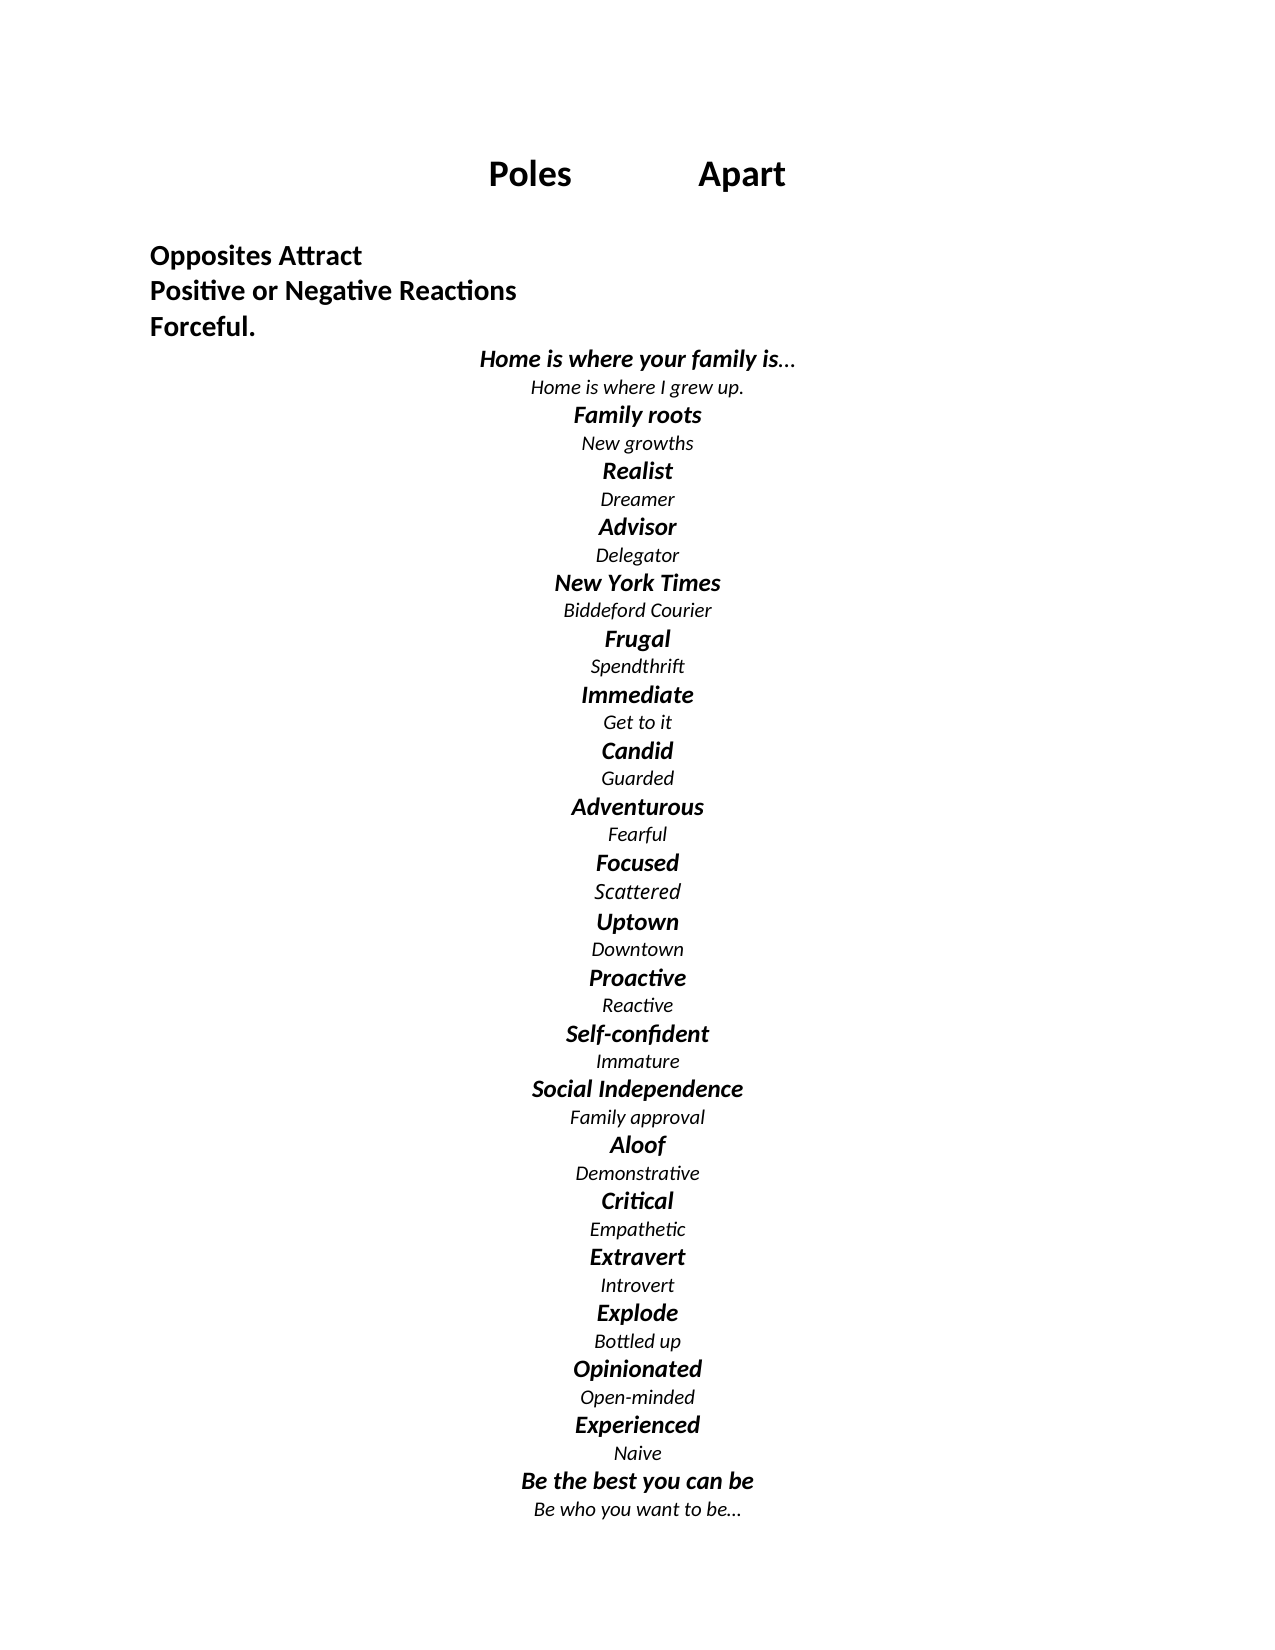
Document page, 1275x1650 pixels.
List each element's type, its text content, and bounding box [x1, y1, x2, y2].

text Dreamer [150, 486, 1125, 511]
text Experienced [150, 1409, 1125, 1440]
text Self-confident [150, 1018, 1125, 1048]
text Poles Apart [150, 150, 1125, 196]
text Spendthrift [150, 654, 1125, 679]
text Immediate [150, 679, 1125, 709]
text Scattered [150, 877, 1125, 906]
text Biddeford Courier [150, 598, 1125, 623]
text Family approval [150, 1104, 1125, 1129]
text Get to it [150, 709, 1125, 735]
text Home is where I grew up. [150, 374, 1125, 399]
text Be who you want to be… [150, 1496, 1125, 1521]
text Bottled up [150, 1328, 1125, 1353]
text Opposites Attract [150, 237, 1125, 272]
text Extravert [150, 1241, 1125, 1272]
text New growths [150, 430, 1125, 455]
text New York Times [150, 567, 1125, 598]
text Adventurous [150, 791, 1125, 821]
text Proactive [150, 962, 1125, 992]
text Immature [150, 1048, 1125, 1074]
text Introvert [150, 1272, 1125, 1297]
text Guarded [150, 766, 1125, 791]
text Focused [150, 847, 1125, 877]
text Demonstrative [150, 1160, 1125, 1186]
text Positive or Negative Reactions [150, 272, 1125, 308]
text Empathetic [150, 1216, 1125, 1241]
text Explode [150, 1297, 1125, 1328]
text Downtown [150, 936, 1125, 962]
text Fearful [150, 821, 1125, 847]
text Reactive [150, 992, 1125, 1018]
text Delegator [150, 542, 1125, 567]
text Candid [150, 735, 1125, 766]
text Open-minded [150, 1384, 1125, 1409]
text Forceful. [150, 308, 1125, 343]
text Opinionated [150, 1353, 1125, 1384]
text Critical [150, 1186, 1125, 1216]
text Realist [150, 455, 1125, 486]
text Frugal [150, 623, 1125, 654]
text Social Independence [150, 1074, 1125, 1104]
text Uptown [150, 906, 1125, 936]
text Be the best you can be [150, 1465, 1125, 1496]
text Naive [150, 1440, 1125, 1465]
text Family roots [150, 399, 1125, 430]
text Aloof [150, 1129, 1125, 1160]
text Home is where your family is… [150, 343, 1125, 374]
text Advisor [150, 511, 1125, 542]
